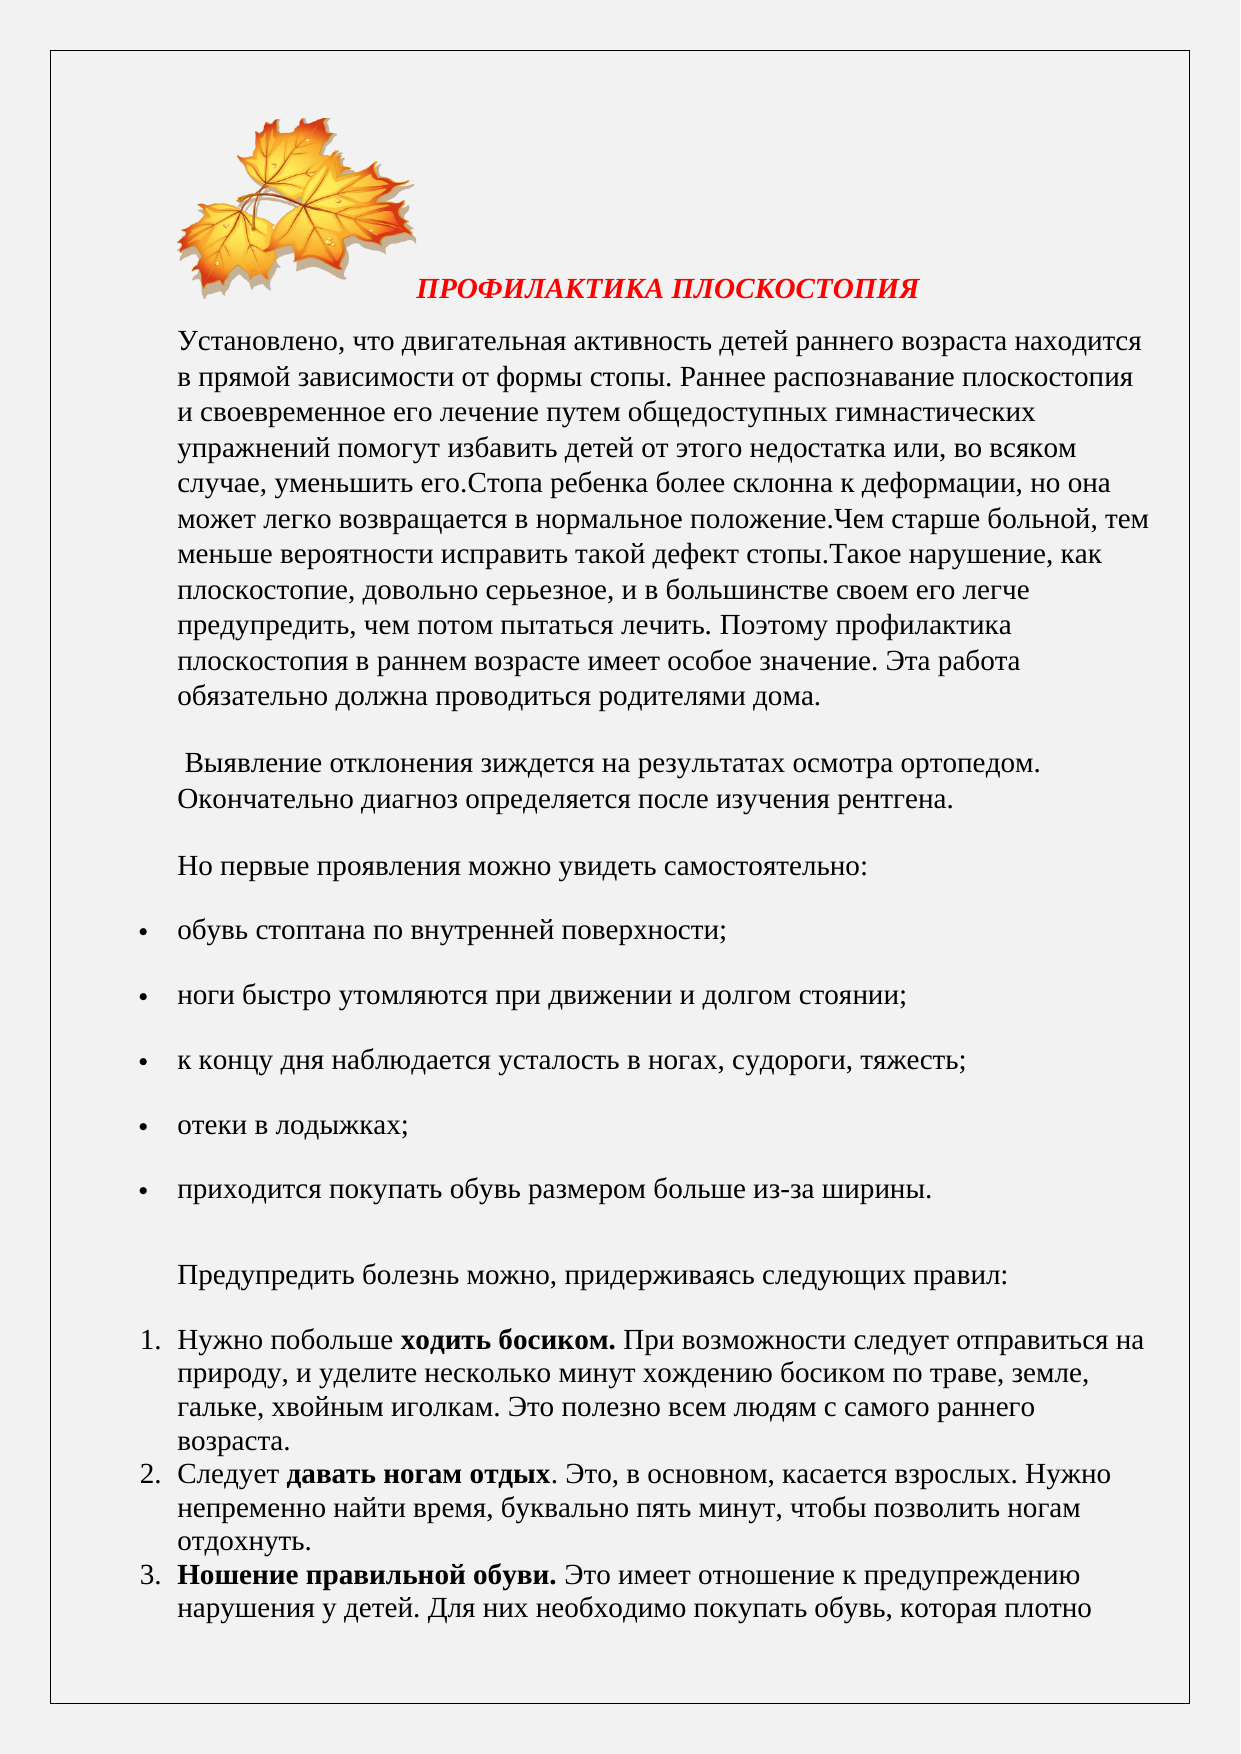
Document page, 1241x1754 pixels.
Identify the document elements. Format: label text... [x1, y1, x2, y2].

list Следует давать ногам отдых. Это, в основном, касается взрослых. Нужно непременно найти время, буквально пять минут, чтобы позволить ногам отдохнуть. [139, 1456, 1152, 1557]
text Установлено, что двигательная активность детей раннего возраста находится в прямой зависимости от формы стопы. Раннее распознавание плоскостопия и своевременное его лечение путем общедоступных гимнастических упражнений помогут избавить детей от этого недостатка или, во всяком случае, уменьшить его.Стопа ребенка более склонна к деформации, но она может легко возвращается в нормальное положение.Чем старше больной, тем меньше вероятности исправить такой дефект стопы.Такое нарушение, как плоскостопие, довольно серьезное, и в большинстве своем его легче предупредить, чем потом пытаться лечить. Поэтому профилактика плоскостопия в раннем возрасте имеет особое значение. Эта работа обязательно должна проводиться родителями дома. [177, 323, 1152, 712]
list обувь стоптана по внутренней поверхности; [139, 912, 1152, 946]
picture [177, 118, 417, 299]
text Выявление отклонения зиждется на результатах осмотра ортопедом. Окончательно диагноз определяется после изучения рентгена. [177, 745, 1152, 814]
text Предупредить болезнь можно, придерживаясь следующих правил: [177, 1257, 1152, 1291]
list ноги быстро утомляются при движении и долгом стоянии; [139, 977, 1152, 1011]
text Но первые проявления можно увидеть самостоятельно: [177, 848, 1152, 881]
list Нужно побольше ходить босиком. При возможности следует отправиться на природу, и уделите несколько минут хождению босиком по траве, земле, гальке, хвойным иголкам. Это полезно всем людям с самого раннего возраста. [139, 1322, 1152, 1456]
list к концу дня наблюдается усталость в ногах, судороги, тяжесть; [139, 1042, 1152, 1076]
list приходится покупать обувь размером больше из-за ширины. [139, 1172, 1152, 1205]
list отеки в лодыжках; [139, 1107, 1152, 1140]
text ПРОФИЛАКТИКА ПЛОСКОСТОПИЯ [177, 118, 1152, 305]
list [139, 1557, 1152, 1624]
